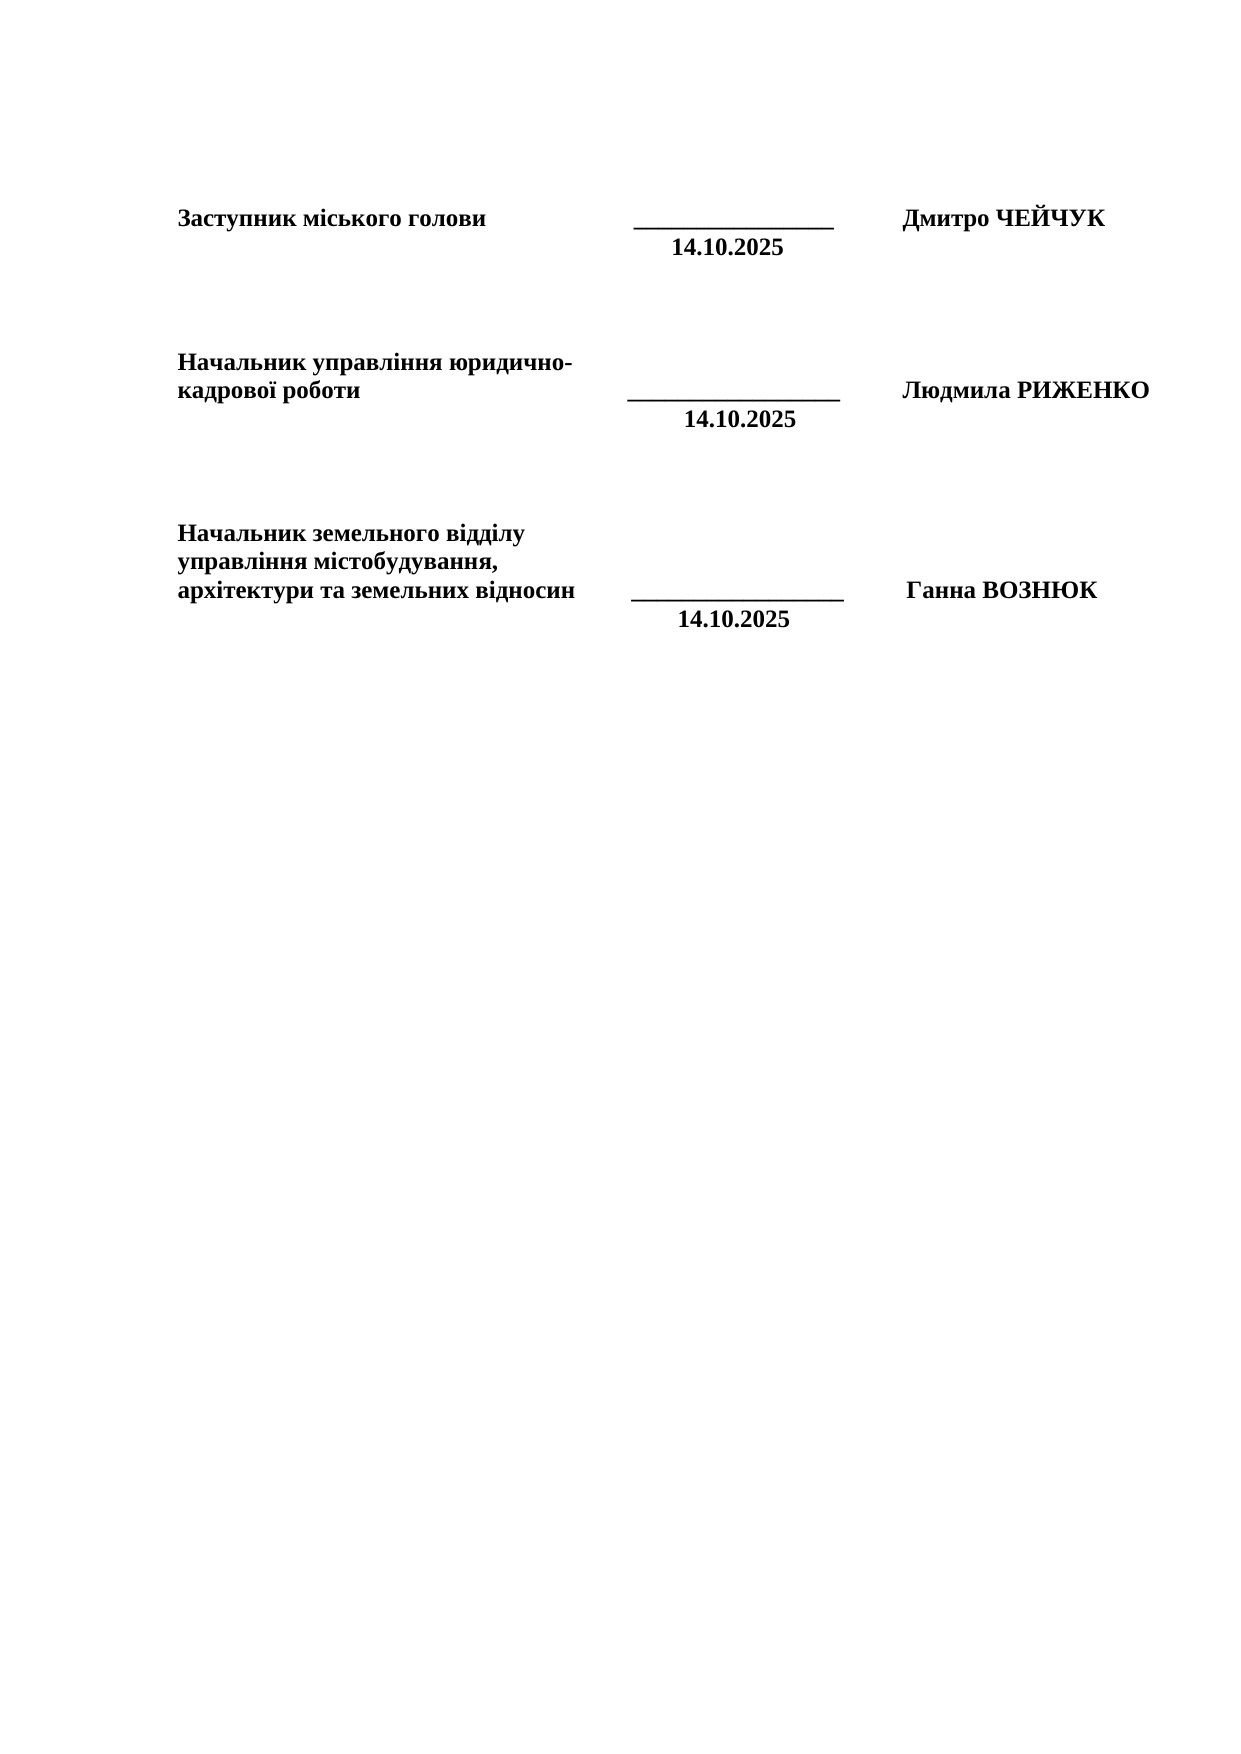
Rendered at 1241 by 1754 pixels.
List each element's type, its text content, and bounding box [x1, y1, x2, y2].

text управління містобудування, [177, 546, 1152, 575]
text 14.10.2025 [177, 232, 1152, 260]
text Заступник міського голови ________________ Дмитро ЧЕЙЧУК [177, 203, 1152, 232]
text кадрової роботи _________________ Людмила РИЖЕНКО [177, 375, 1152, 404]
text архітектури та земельних відносин _________________ Ганна ВОЗНЮК [177, 575, 1152, 604]
text 14.10.2025 [177, 604, 1152, 633]
text 14.10.2025 [177, 404, 1152, 489]
text Начальник управління юридично- [177, 318, 1152, 375]
text Начальник земельного відділу [177, 518, 1152, 546]
